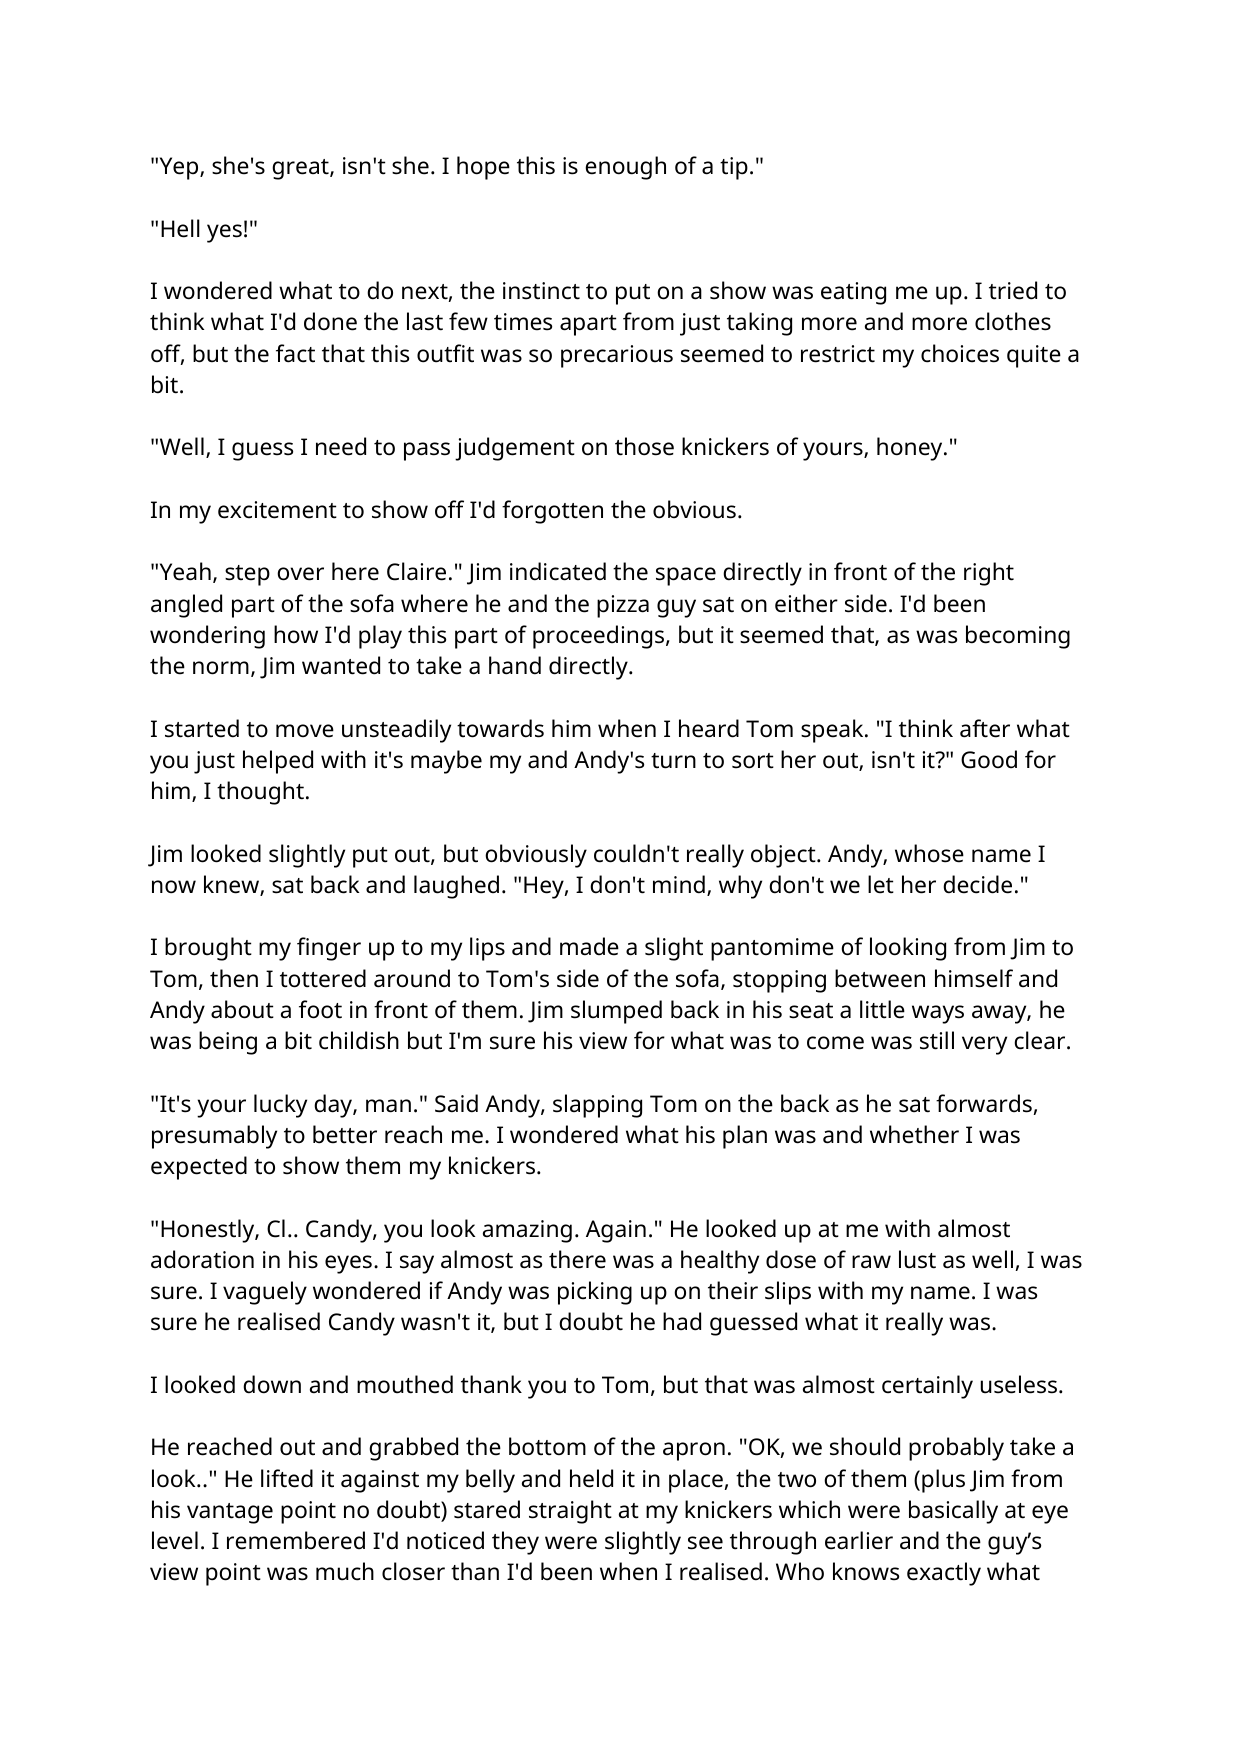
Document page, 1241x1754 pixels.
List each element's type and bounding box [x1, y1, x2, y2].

text [150, 150, 1090, 1587]
